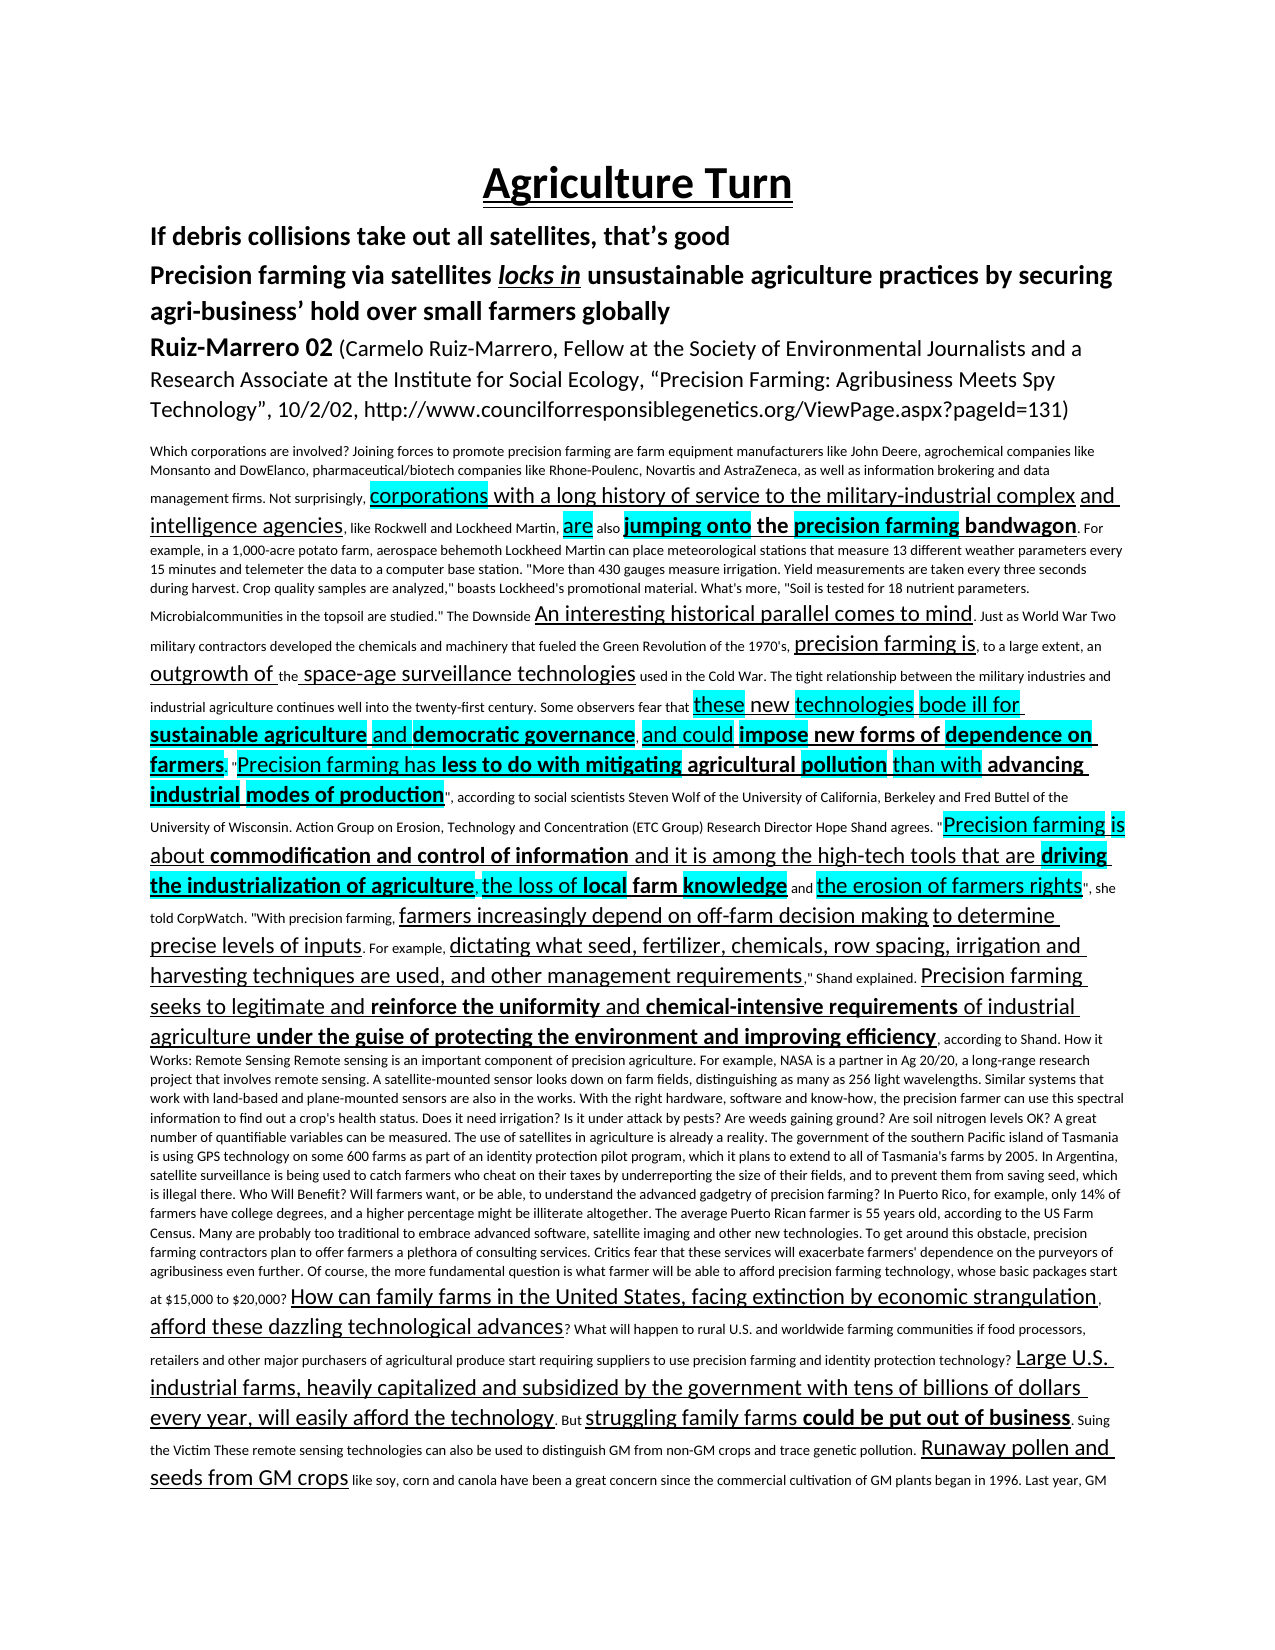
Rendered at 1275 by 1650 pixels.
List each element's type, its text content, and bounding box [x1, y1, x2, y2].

subtitle Precision farming via satellites locks in unsustainable agriculture practices by securing agri-business’ hold over small farmers globally [150, 258, 1125, 327]
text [150, 442, 1125, 1491]
subtitle Agriculture Turn [150, 154, 1125, 210]
subtitle If debris collisions take out all satellites, that’s good [150, 219, 1125, 252]
text Ruiz-Marrero 02 (Carmelo Ruiz-Marrero, Fellow at the Society of Environmental Journalists and a Research Associate at the Institute for Social Ecology, “Precision Farming: Agribusiness Meets Spy Technology”, 10/2/02, http://www.councilforresponsiblegenetics.org/ViewPage.aspx?pageId=131) [150, 330, 1125, 423]
